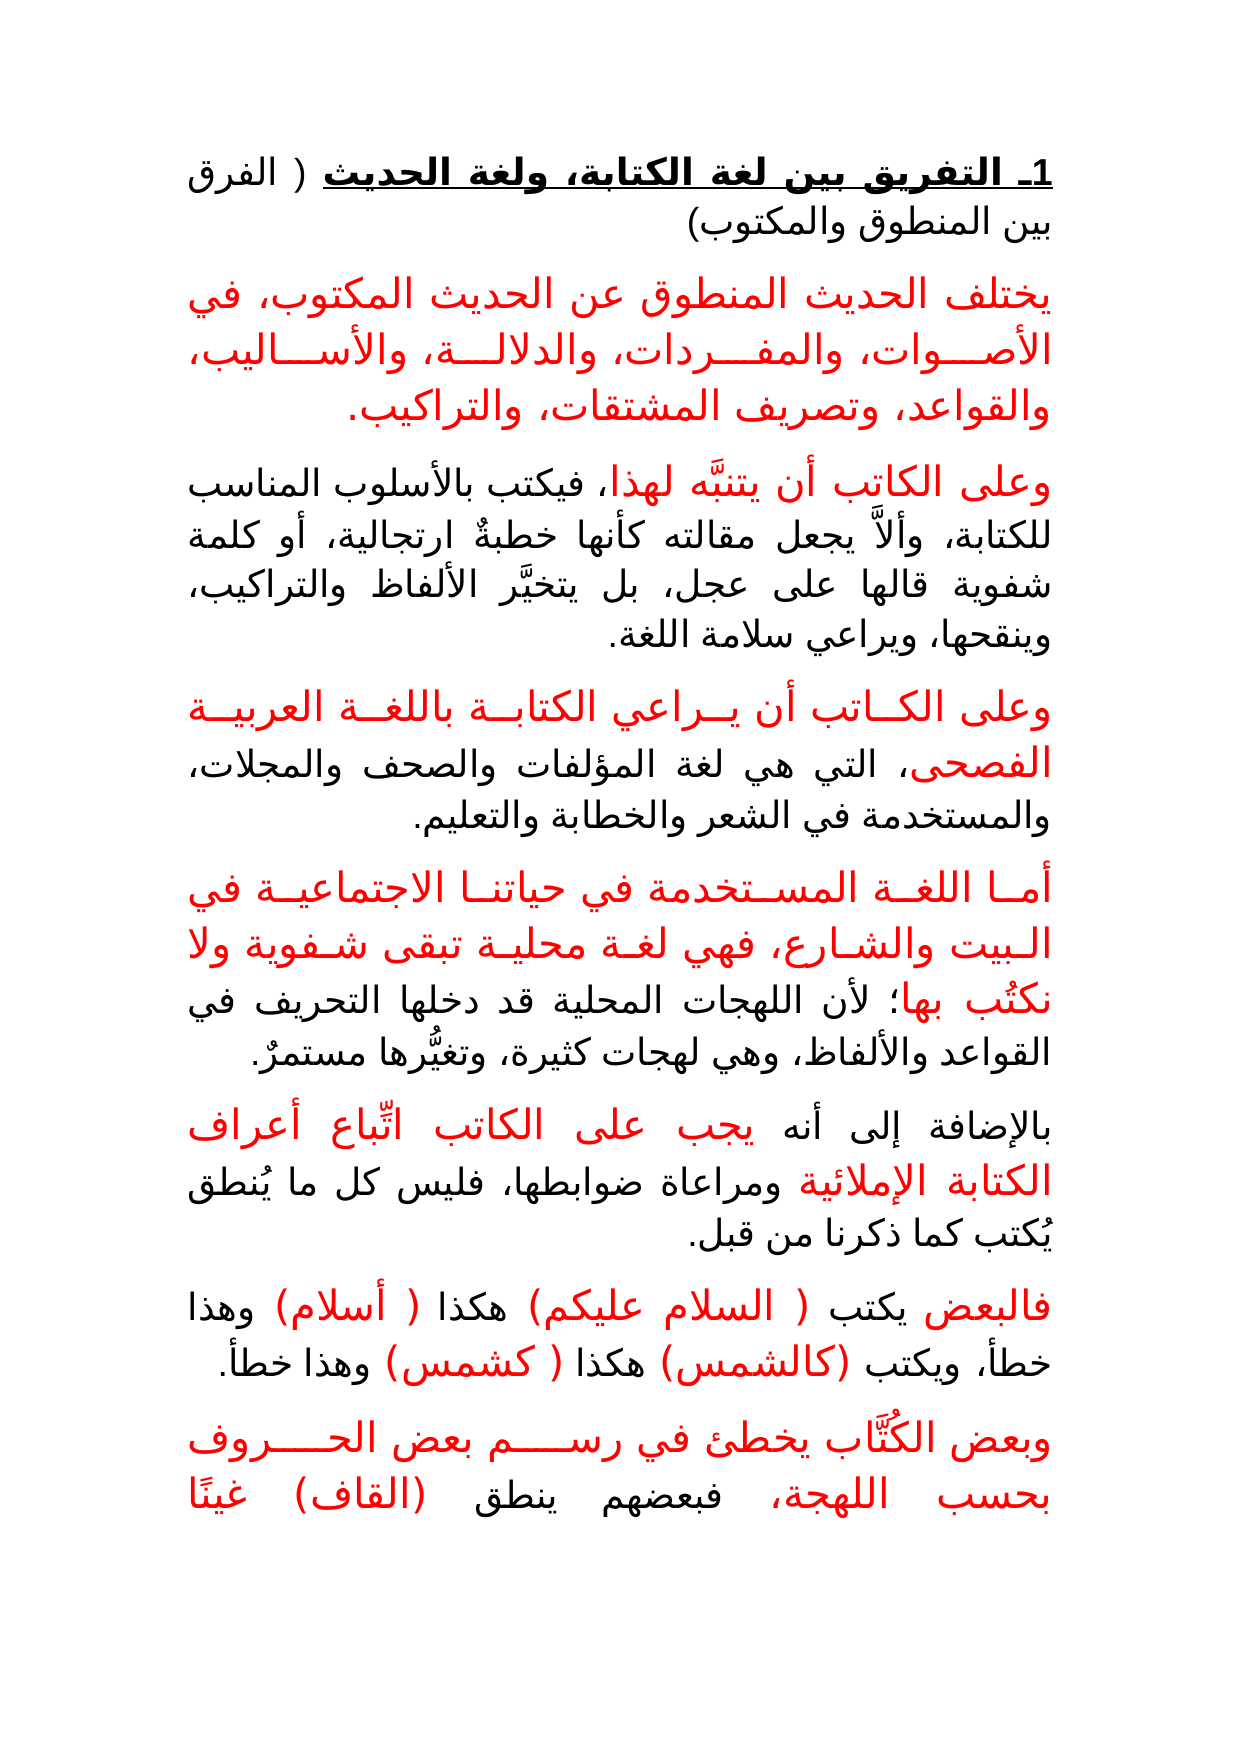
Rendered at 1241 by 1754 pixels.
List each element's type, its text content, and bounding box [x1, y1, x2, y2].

text وعلى الكاتب أن يتنبَّه لهذا، فيكتب بالأسلوب المناسب للكتابة، وألاَّ يجعل مقالته كأنها خطبةٌ ارتجالية، أو كلمة شفوية قالها على عجل، بل يتخيَّر الألفاظ والتراكيب، وينقحها، ويراعي سلامة اللغة. [187, 458, 1053, 655]
text أما اللغة المستخدمة في حياتنا الاجتماعية في البيت والشارع، فهي لغة محلية تبقى شفوية ولا نكتُب بها؛ لأن اللهجات المحلية قد دخلها التحريف في القواعد والألفاظ، وهي لهجات كثيرة، وتغيُّرها مستمرٌ. [187, 864, 1053, 1073]
text فالبعض يكتب ( السلام عليكم) هكذا ( أسلام) وهذا خطأ، ويكتب (كالشمس) هكذا ( كشمس) وهذا خطأ. [187, 1282, 1053, 1386]
text يختلف الحديث المنطوق عن الحديث المكتوب، في الأصوات، والمفردات، والدلالة، والأساليب، والقواعد، وتصريف المشتقات، والتراكيب. [187, 270, 1053, 430]
text 1ـ التفريق بين لغة الكتابة، ولغة الحديث ( الفرق بين المنطوق والمكتوب) [187, 150, 1053, 243]
text وعلى الكاتب أن يراعي الكتابة باللغة العربية الفصحى، التي هي لغة المؤلفات والصحف والمجلات، والمستخدمة في الشعر والخطابة والتعليم. [187, 683, 1053, 836]
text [187, 1414, 1053, 1518]
text بالإضافة إلى أنه يجب على الكاتب اتِّباع أعراف الكتابة الإملائية ومراعاة ضوابطها، فليس كل ما يُنطق يُكتب كما ذكرنا من قبل. [187, 1101, 1053, 1254]
